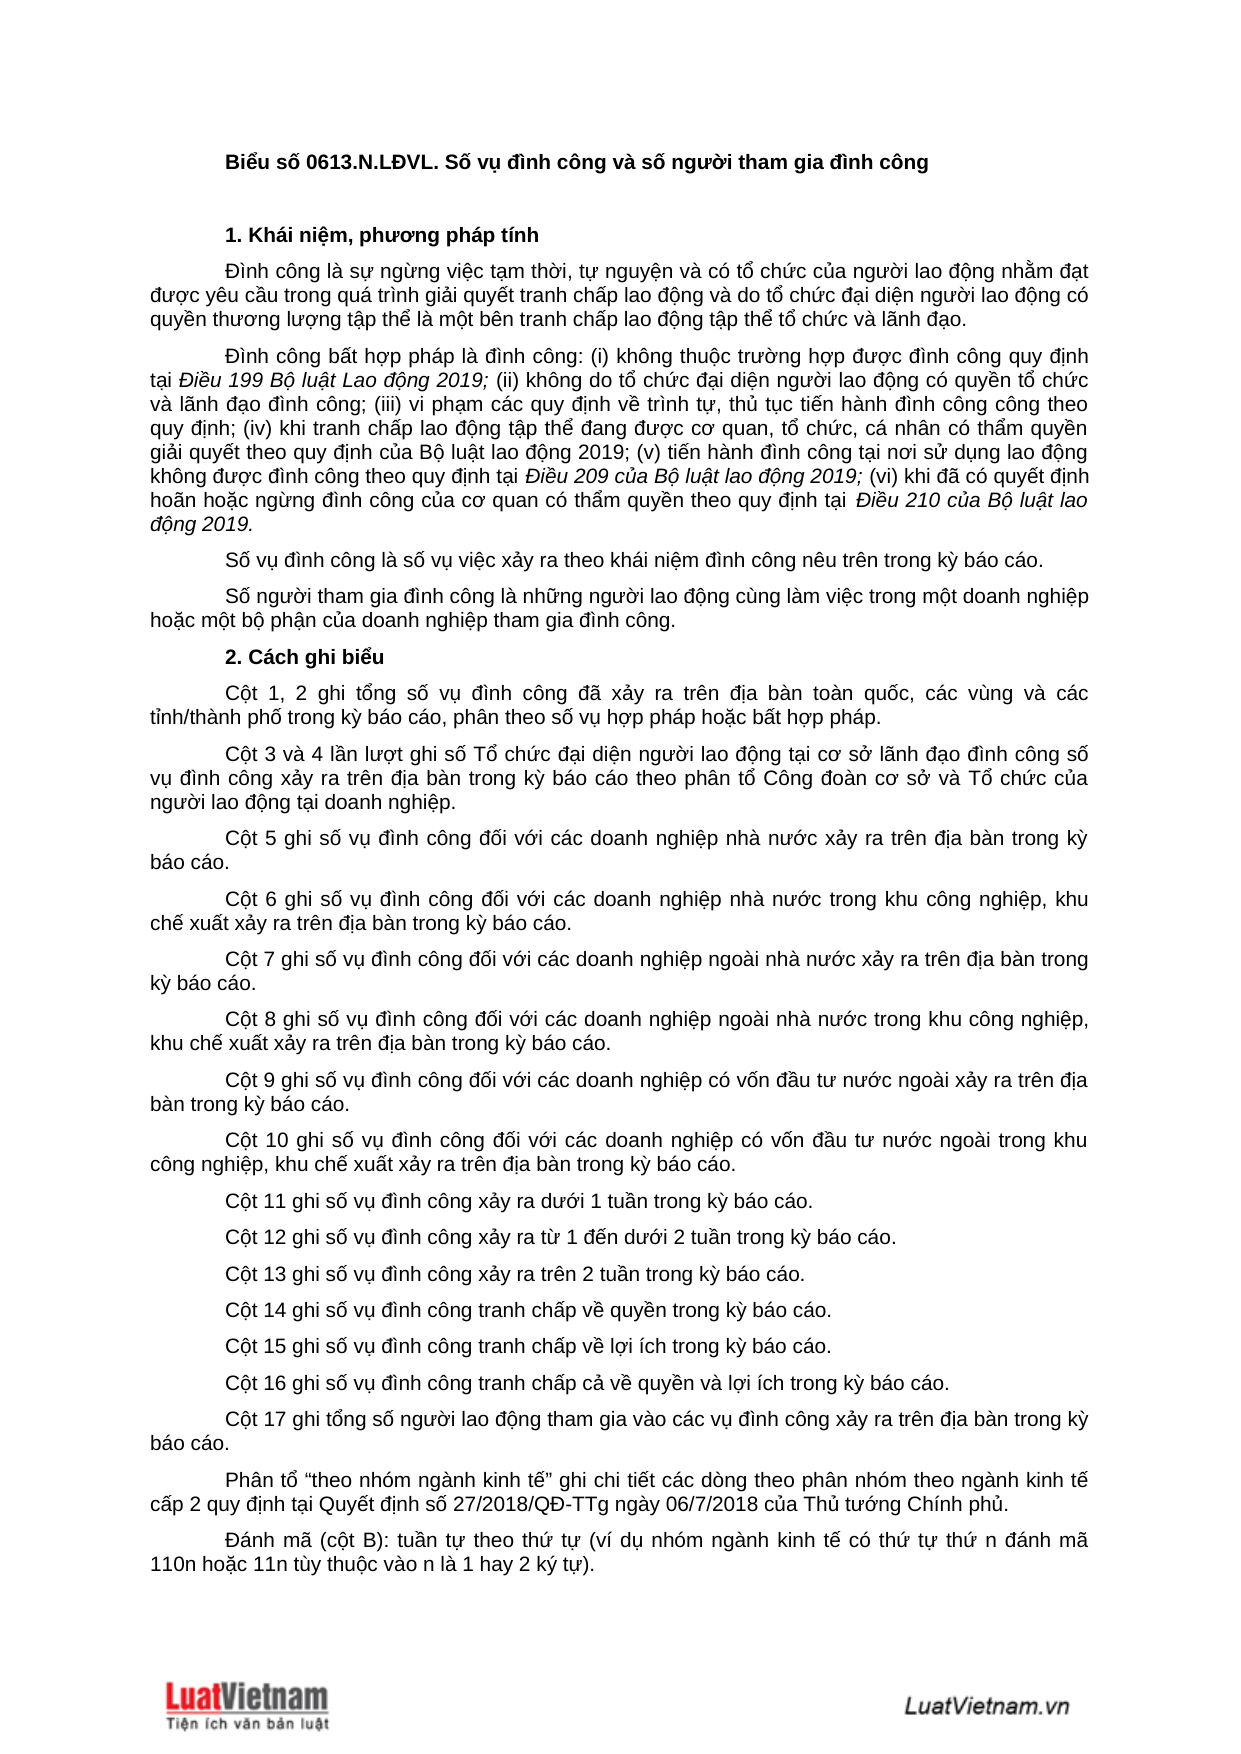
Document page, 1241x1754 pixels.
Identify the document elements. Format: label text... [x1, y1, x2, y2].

text Số người tham gia đình công là những người lao động cùng làm việc trong một doanh nghiệp hoặc một bộ phận của doanh nghiệp tham gia đình công. [150, 584, 1090, 632]
text Cột 3 và 4 lần lượt ghi số Tổ chức đại diện người lao động tại cơ sở lãnh đạo đình công số vụ đình công xảy ra trên địa bàn trong kỳ báo cáo theo phân tổ Công đoàn cơ sở và Tổ chức của người lao động tại doanh nghiệp. [150, 742, 1090, 813]
text Phân tổ “theo nhóm ngành kinh tế” ghi chi tiết các dòng theo phân nhóm theo ngành kinh tế cấp 2 quy định tại Quyết định số 27/2018/QĐ-TTg ngày 06/7/2018 của Thủ tướng Chính phủ. [150, 1468, 1090, 1516]
text Cột 16 ghi số vụ đình công tranh chấp cả về quyền và lợi ích trong kỳ báo cáo. [150, 1371, 1090, 1395]
text Cột 14 ghi số vụ đình công tranh chấp về quyền trong kỳ báo cáo. [150, 1298, 1090, 1322]
text Cột 11 ghi số vụ đình công xảy ra dưới 1 tuần trong kỳ báo cáo. [150, 1188, 1090, 1212]
text Biểu số 0613.N.LĐVL. Số vụ đình công và số người tham gia đình công [150, 150, 1090, 174]
text Cột 8 ghi số vụ đình công đối với các doanh nghiệp ngoài nhà nước trong khu công nghiệp, khu chế xuất xảy ra trên địa bàn trong kỳ báo cáo. [150, 1007, 1090, 1055]
text Đình công bất hợp pháp là đình công: (i) không thuộc trường hợp được đình công quy định tại Điều 199 Bộ luật Lao động 2019; (ii) không do tổ chức đại diện người lao động có quyền tổ chức và lãnh đạo đình công; (iii) vi phạm các quy định về trình tự, thủ tục tiến hành đình công công theo quy định; (iv) khi tranh chấp lao động tập thể đang được cơ quan, tổ chức, cá nhân có thẩm quyền giải quyết theo quy định của Bộ luật lao động 2019; (v) tiến hành đình công tại nơi sử dụng lao động không được đình công theo quy định tại Điều 209 của Bộ luật lao động 2019; (vi) khi đã có quyết định hoãn hoặc ngừng đình công của cơ quan có thẩm quyền theo quy định tại Điều 210 của Bộ luật lao động 2019. [150, 344, 1090, 535]
text Cột 17 ghi tổng số người lao động tham gia vào các vụ đình công xảy ra trên địa bàn trong kỳ báo cáo. [150, 1407, 1090, 1455]
text 1. Khái niệm, phương pháp tính [150, 223, 1090, 247]
text Cột 9 ghi số vụ đình công đối với các doanh nghiệp có vốn đầu tư nước ngoài xảy ra trên địa bàn trong kỳ báo cáo. [150, 1068, 1090, 1116]
text Cột 1, 2 ghi tổng số vụ đình công đã xảy ra trên địa bàn toàn quốc, các vùng và các tỉnh/thành phố trong kỳ báo cáo, phân theo số vụ hợp pháp hoặc bất hợp pháp. [150, 681, 1090, 729]
text Cột 10 ghi số vụ đình công đối với các doanh nghiệp có vốn đầu tư nước ngoài trong khu công nghiệp, khu chế xuất xảy ra trên địa bàn trong kỳ báo cáo. [150, 1128, 1090, 1176]
text Cột 15 ghi số vụ đình công tranh chấp về lợi ích trong kỳ báo cáo. [150, 1334, 1090, 1358]
text Số vụ đình công là số vụ việc xảy ra theo khái niệm đình công nêu trên trong kỳ báo cáo. [150, 548, 1090, 572]
text Cột 12 ghi số vụ đình công xảy ra từ 1 đến dưới 2 tuần trong kỳ báo cáo. [150, 1225, 1090, 1249]
text Cột 13 ghi số vụ đình công xảy ra trên 2 tuần trong kỳ báo cáo. [150, 1261, 1090, 1285]
text Đánh mã (cột B): tuần tự theo thứ tự (ví dụ nhóm ngành kinh tế có thứ tự thứ n đánh mã 110n hoặc 11n tùy thuộc vào n là 1 hay 2 ký tự). [150, 1528, 1090, 1576]
text Cột 5 ghi số vụ đình công đối với các doanh nghiệp nhà nước xảy ra trên địa bàn trong kỳ báo cáo. [150, 826, 1090, 874]
text Đình công là sự ngừng việc tạm thời, tự nguyện và có tổ chức của người lao động nhằm đạt được yêu cầu trong quá trình giải quyết tranh chấp lao động và do tổ chức đại diện người lao động có quyền thương lượng tập thể là một bên tranh chấp lao động tập thể tổ chức và lãnh đạo. [150, 259, 1090, 331]
picture [150, 1660, 1089, 1754]
text Cột 7 ghi số vụ đình công đối với các doanh nghiệp ngoài nhà nước xảy ra trên địa bàn trong kỳ báo cáo. [150, 947, 1090, 995]
text 2. Cách ghi biểu [150, 645, 1090, 669]
text Cột 6 ghi số vụ đình công đối với các doanh nghiệp nhà nước trong khu công nghiệp, khu chế xuất xảy ra trên địa bàn trong kỳ báo cáo. [150, 886, 1090, 934]
